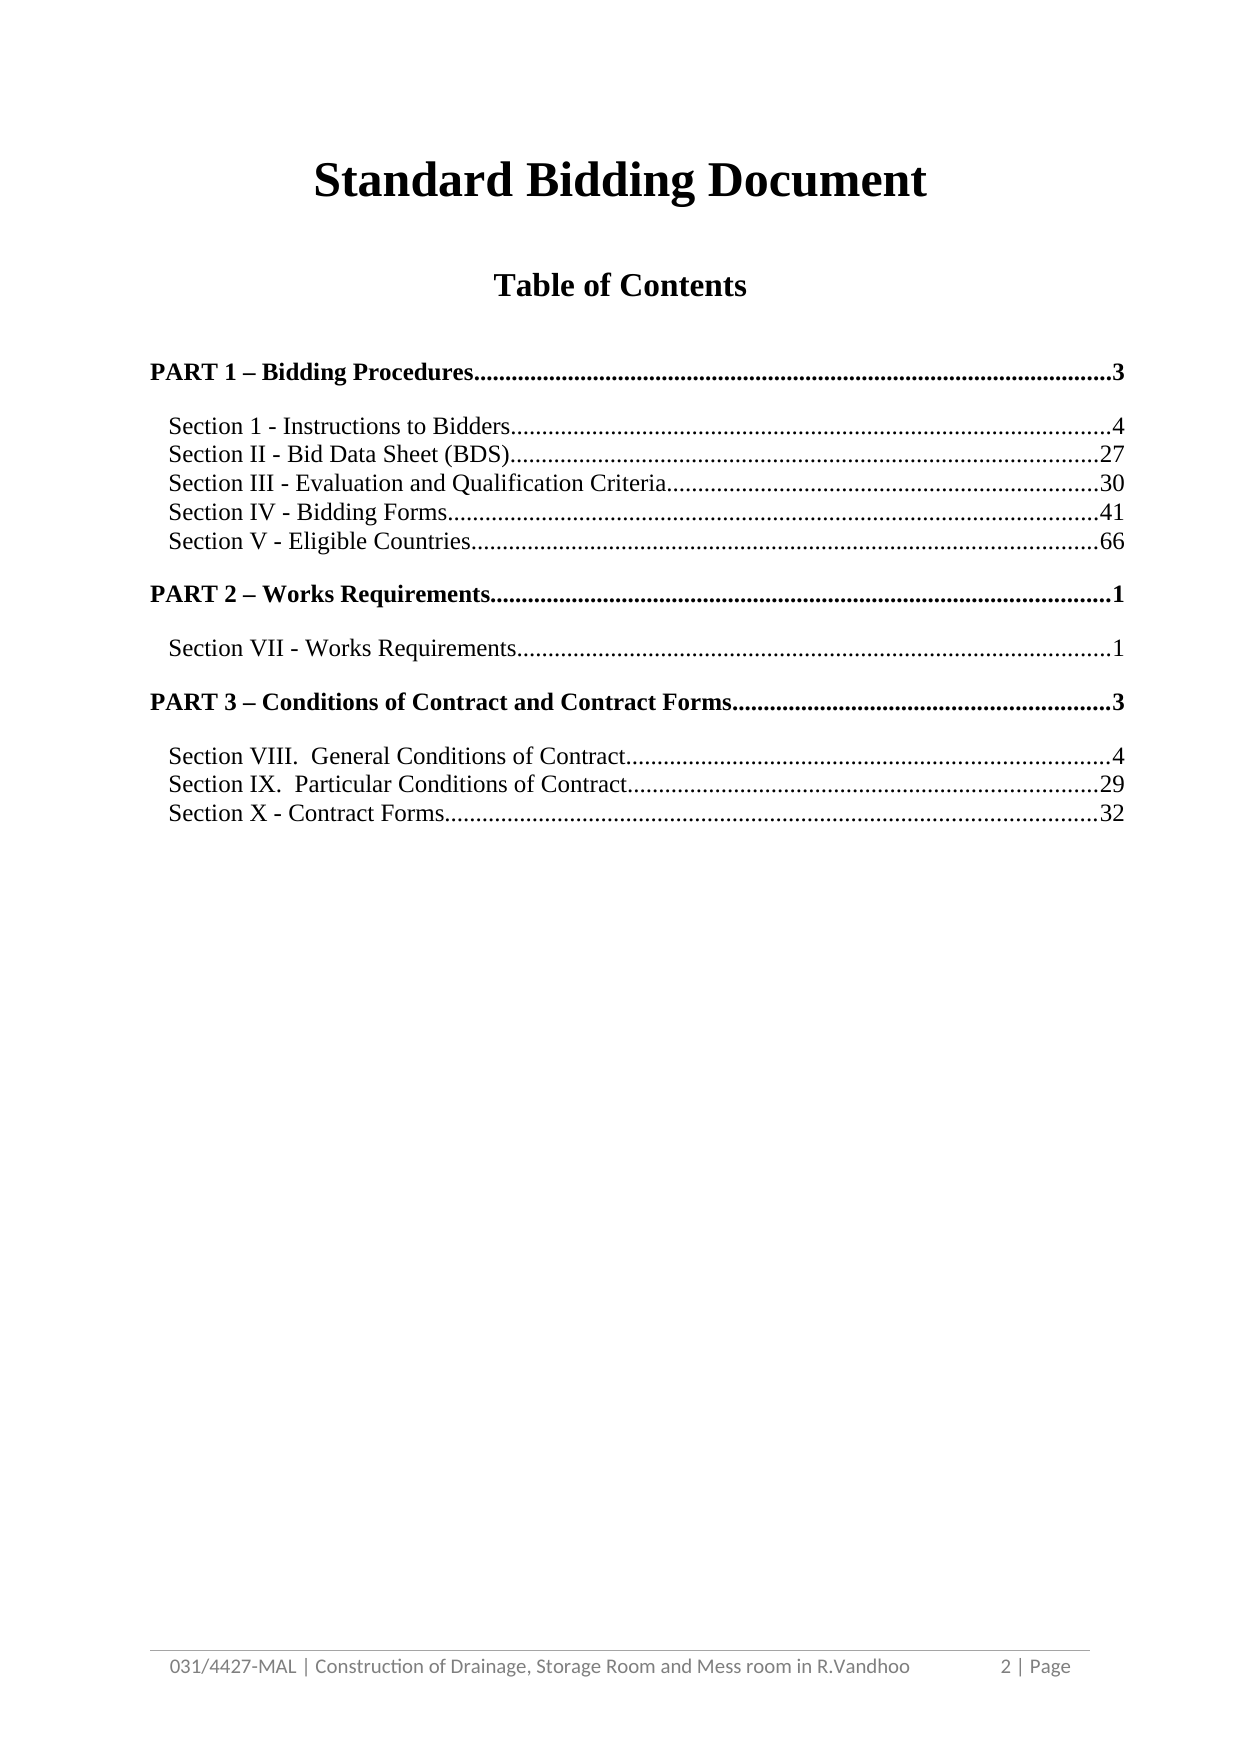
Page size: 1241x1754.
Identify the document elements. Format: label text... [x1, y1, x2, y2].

text Section VII - Works Requirements 1 [168, 633, 1090, 662]
text Section II - Bid Data Sheet (BDS) 27 [168, 439, 1090, 468]
text PART 3 – Conditions of Contract and Contract Forms 3 [150, 687, 1090, 716]
text Table of Contents [150, 265, 1090, 303]
text PART 1 – Bidding Procedures 3 [150, 357, 1090, 386]
text Section V - Eligible Countries 66 [168, 526, 1090, 554]
text Section X - Contract Forms 32 [168, 798, 1090, 827]
text PART 2 – Works Requirements 1 [150, 579, 1090, 608]
title Standard Bidding Document [150, 150, 1090, 207]
text Section VIII. General Conditions of Contract 4 [168, 741, 1090, 769]
text Section IX. Particular Conditions of Contract 29 [168, 769, 1090, 798]
text Section IV - Bidding Forms 41 [168, 497, 1090, 526]
text Section III - Evaluation and Qualification Criteria 30 [168, 468, 1090, 497]
text Section 1 - Instructions to Bidders 4 [168, 411, 1090, 439]
